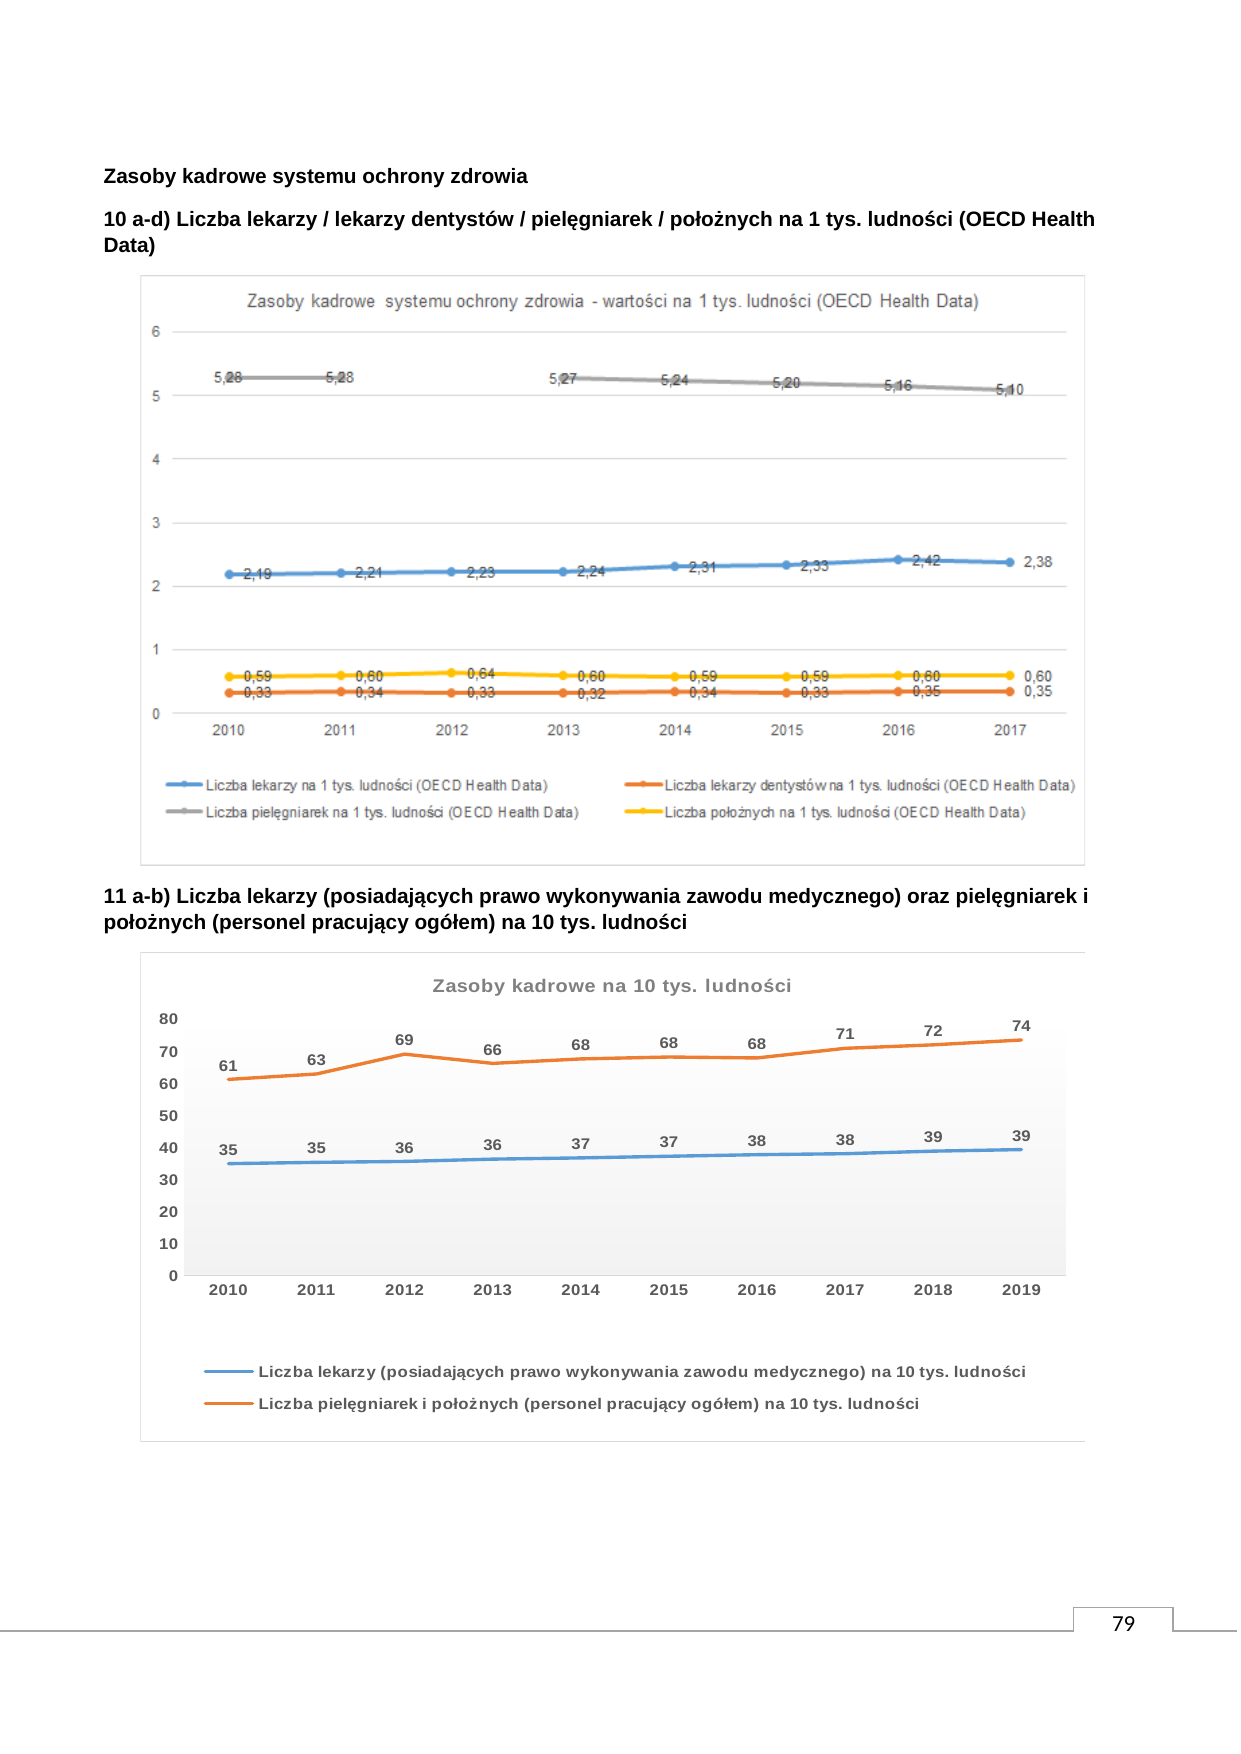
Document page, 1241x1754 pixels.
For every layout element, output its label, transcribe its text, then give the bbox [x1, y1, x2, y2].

text Zasoby kadrowe systemu ochrony zdrowia [103, 164, 1122, 188]
text 11 a-b) Liczba lekarzy (posiadających prawo wykonywania zawodu medycznego) oraz pielęgniarek i położnych (personel pracujący ogółem) na 10 tys. ludności [103, 884, 1122, 934]
picture [140, 275, 1085, 866]
text 10 a-d) Liczba lekarzy / lekarzy dentystów / pielęgniarek / położnych na 1 tys. ludności (OECD Health Data) [103, 207, 1122, 257]
